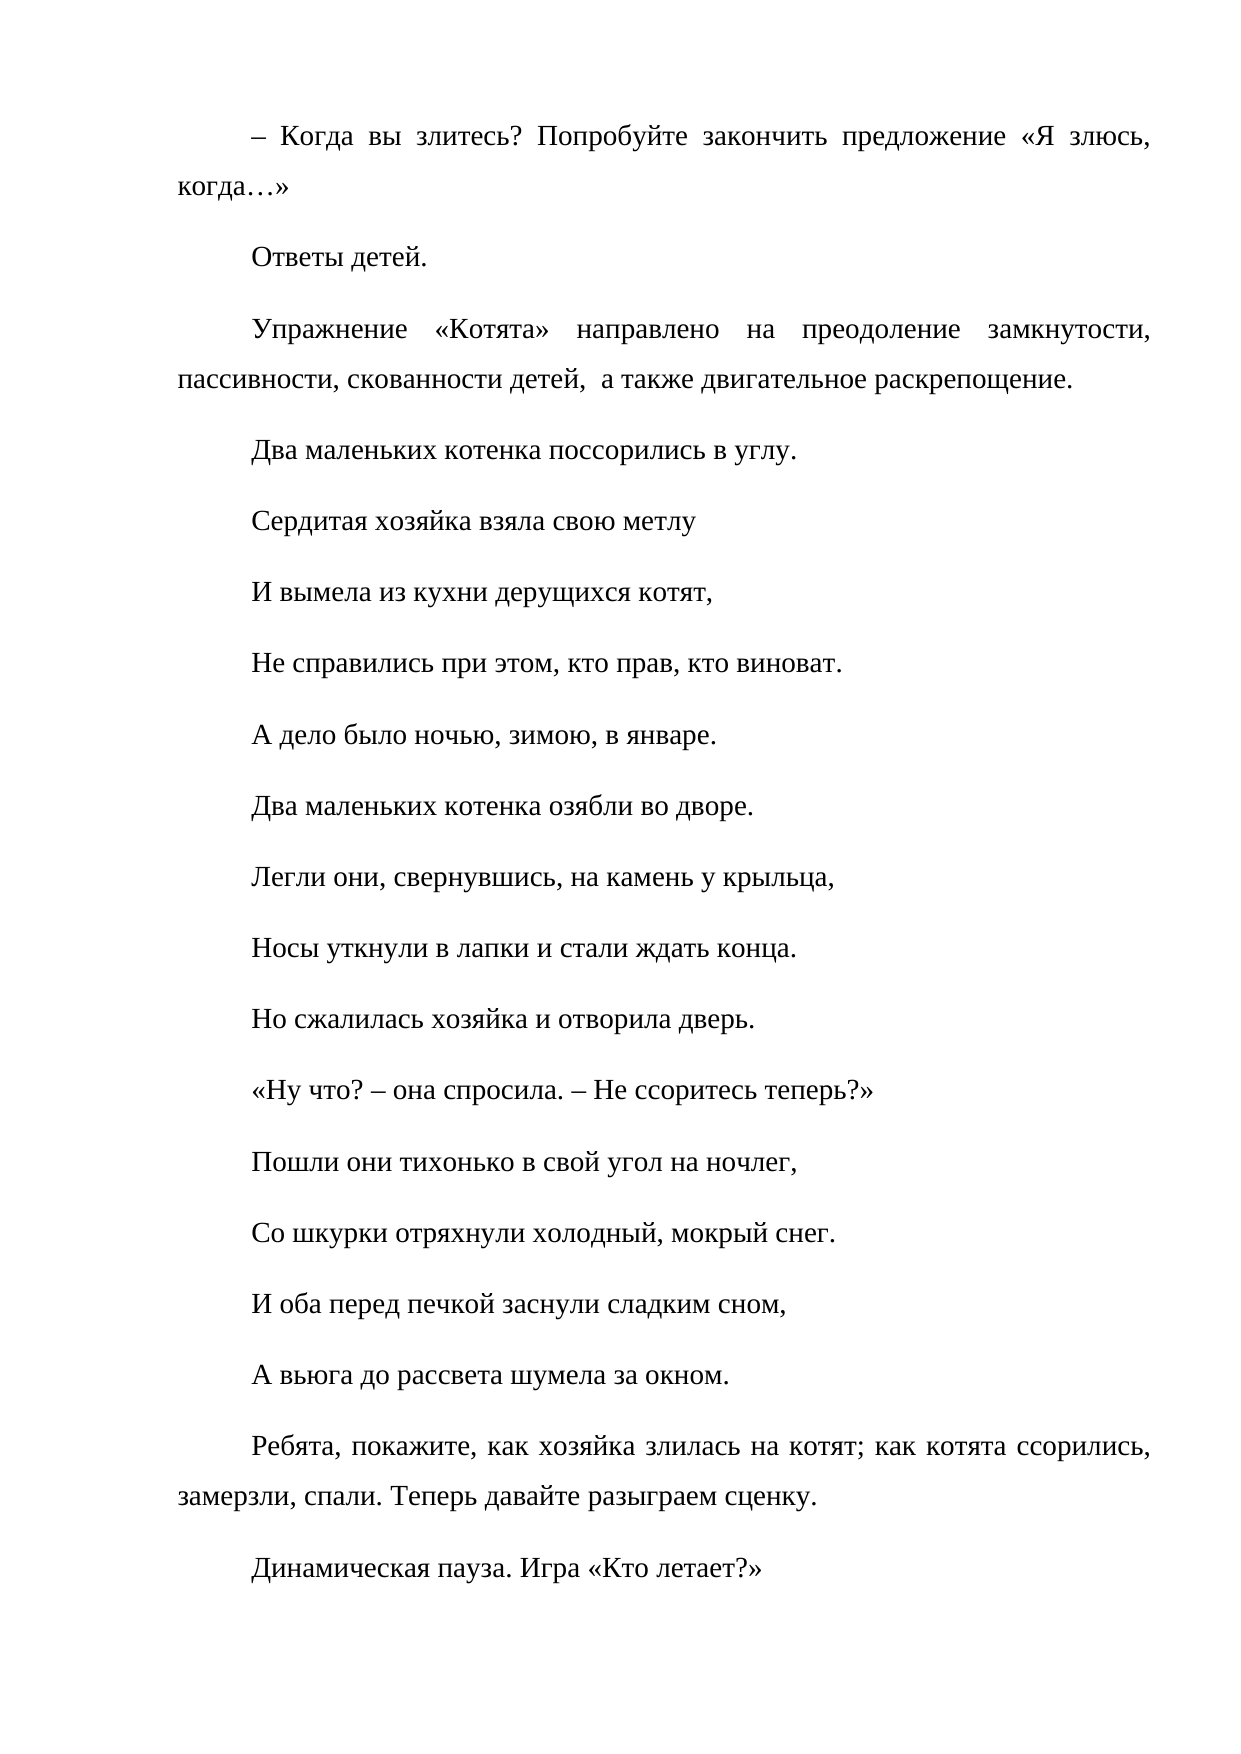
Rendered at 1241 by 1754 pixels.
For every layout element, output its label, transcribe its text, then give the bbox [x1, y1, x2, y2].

text Сердитая хозяйка взяла свою метлу [177, 503, 1152, 537]
text И оба перед печкой заснули сладким сном, [177, 1286, 1152, 1319]
text Не справились при этом, кто прав, кто виноват. [177, 646, 1152, 679]
text Упражнение «Котята» направлено на преодоление замкнутости, пассивности, скованности детей, а также двигательное раскрепощение. [177, 311, 1152, 394]
text А дело было ночью, зимою, в январе. [177, 717, 1152, 750]
text И вымела из кухни дерущихся котят, [177, 574, 1152, 608]
text Ответы детей. [177, 239, 1152, 273]
text Динамическая пауза. Игра «Кто летает?» [177, 1550, 1152, 1583]
text – Когда вы злитесь? Попробуйте закончить предложение «Я злюсь, когда…» [177, 118, 1152, 202]
text Ребята, покажите, как хозяйка злилась на котят; как котята ссорились, замерзли, спали. Теперь давайте разыграем сценку. [177, 1428, 1152, 1512]
text Два маленьких котенка озябли во дворе. [177, 788, 1152, 821]
text Со шкурки отряхнули холодный, мокрый снег. [177, 1215, 1152, 1248]
text Пошли они тихонько в свой угол на ночлег, [177, 1144, 1152, 1177]
text А вьюга до рассвета шумела за окном. [177, 1357, 1152, 1391]
text Носы уткнули в лапки и стали ждать конца. [177, 930, 1152, 964]
text Но сжалилась хозяйка и отворила дверь. [177, 1001, 1152, 1035]
text Легли они, свернувшись, на камень у крыльца, [177, 859, 1152, 893]
text Два маленьких котенка поссорились в углу. [177, 432, 1152, 466]
text «Ну что? – она спросила. – Не ссоритесь теперь?» [177, 1072, 1152, 1106]
